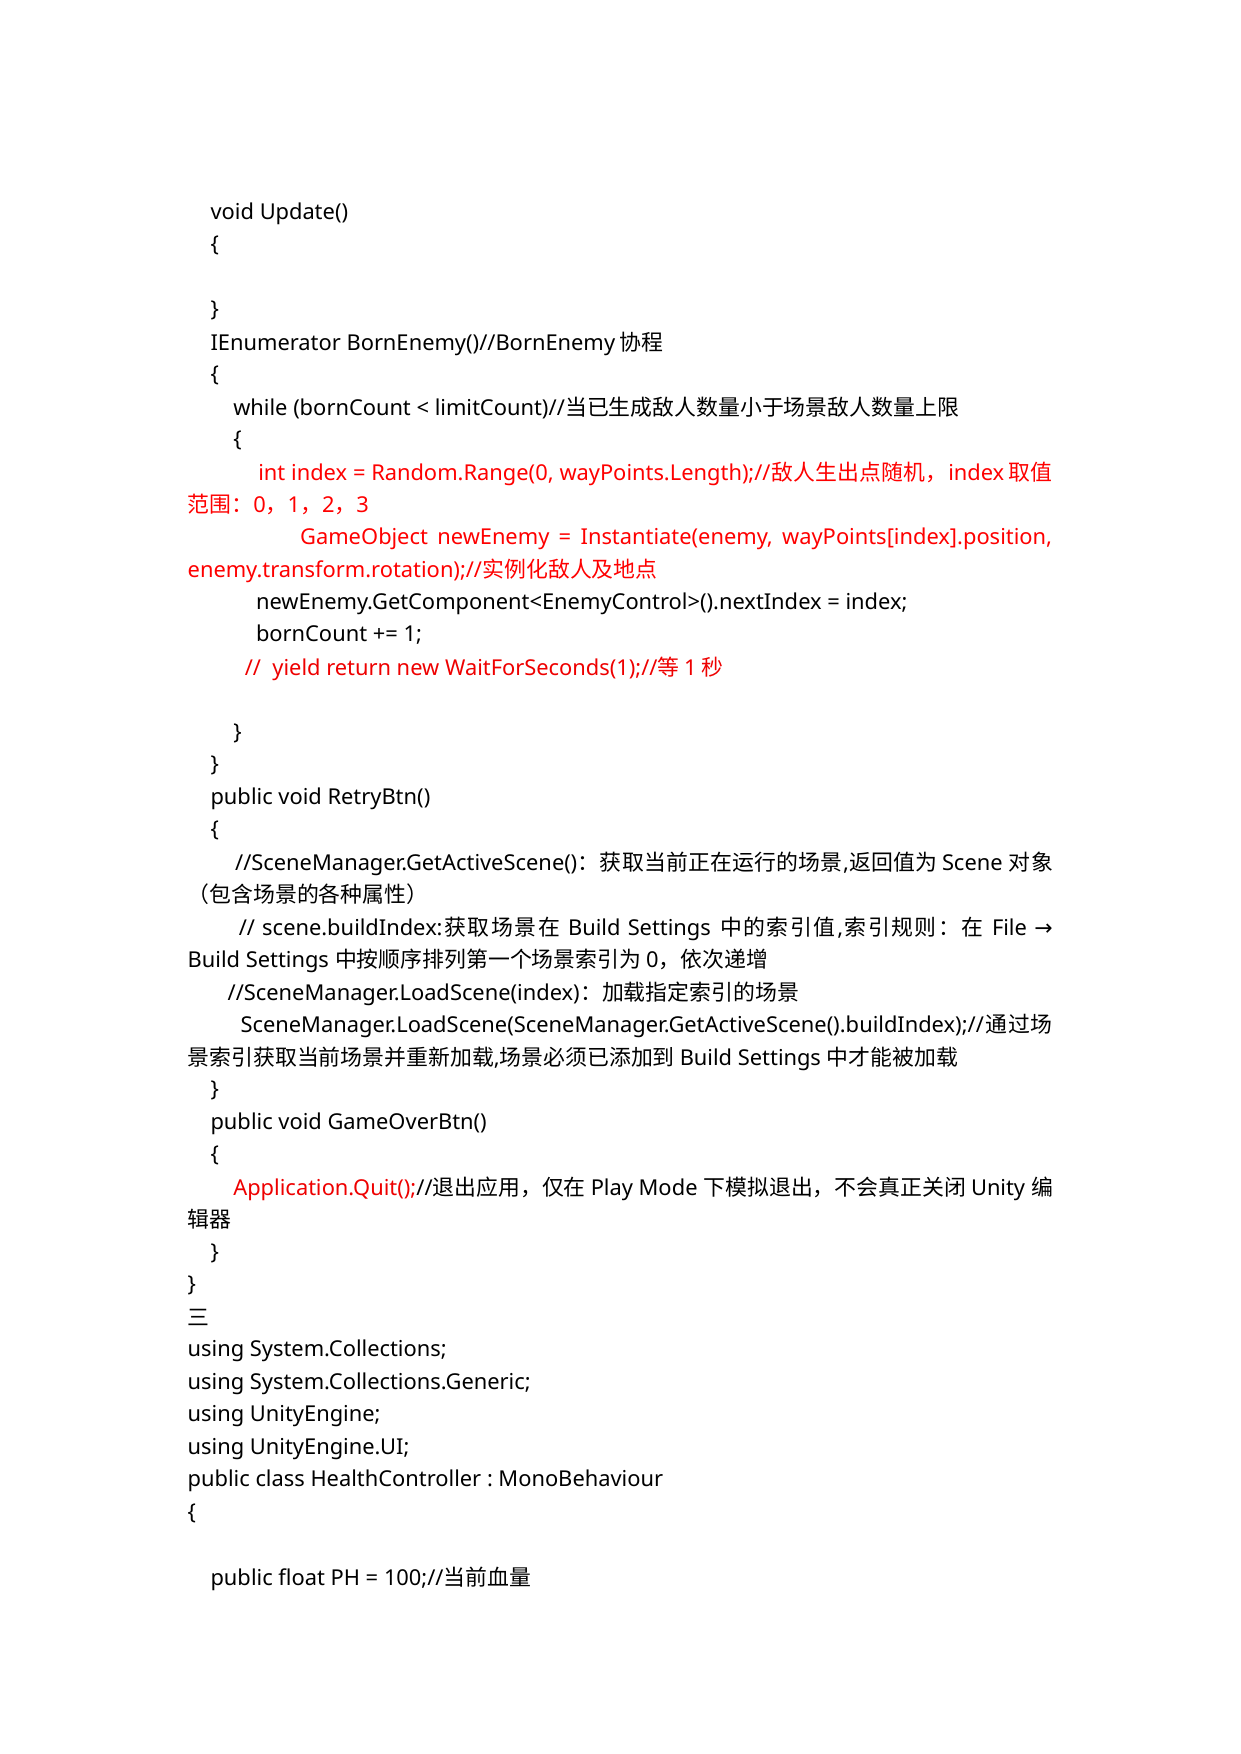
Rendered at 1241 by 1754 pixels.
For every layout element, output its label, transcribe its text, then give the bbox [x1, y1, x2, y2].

text } [187, 714, 1053, 747]
text bornCount += 1; [187, 617, 1053, 649]
text } [187, 747, 1053, 779]
text newEnemy.GetComponent<EnemyControl>().nextIndex = index; [187, 584, 1053, 617]
text { [187, 422, 1053, 454]
text //SceneManager.GetActiveScene()：获取当前正在运行的场景,返回值为Scene 对象（包含场景的各种属性） [187, 844, 1053, 909]
text { [187, 227, 1053, 259]
text } [187, 292, 1053, 324]
text 三 [187, 1299, 1053, 1332]
text using System.Collections; [187, 1332, 1053, 1364]
text public void RetryBtn() [187, 779, 1053, 812]
text { [187, 1494, 1053, 1527]
text // scene.buildIndex:获取场景在 Build Settings 中的索引值,索引规则：在 File → Build Settings 中按顺序排列第一个场景索引为 0，依次递增 [187, 909, 1053, 974]
text using UnityEngine; [187, 1397, 1053, 1429]
text void Update() [187, 194, 1053, 227]
text public class HealthController : MonoBehaviour [187, 1462, 1053, 1494]
text int index = Random.Range(0, wayPoints.Length);//敌人生出点随机，index取值范围：0，1，2，3 [187, 454, 1053, 519]
text while (bornCount < limitCount)//当已生成敌人数量小于场景敌人数量上限 [187, 389, 1053, 422]
text } [187, 1072, 1053, 1104]
text public void GameOverBtn() [187, 1104, 1053, 1137]
text using UnityEngine.UI; [187, 1429, 1053, 1462]
text //SceneManager.LoadScene(index)：加载指定索引的场景 [187, 974, 1053, 1007]
text Application.Quit();//退出应用，仅在 Play Mode 下模拟退出，不会真正关闭 Unity 编辑器 [187, 1169, 1053, 1234]
text } [187, 1267, 1053, 1299]
text { [187, 812, 1053, 844]
text public float PH = 100;//当前血量 [187, 1559, 1053, 1592]
text SceneManager.LoadScene(SceneManager.GetActiveScene().buildIndex);//通过场景索引获取当前场景并重新加载,场景必须已添加到 Build Settings 中才能被加载 [187, 1007, 1053, 1072]
text { [187, 1137, 1053, 1169]
text using System.Collections.Generic; [187, 1364, 1053, 1397]
text } [187, 1234, 1053, 1267]
text { [187, 357, 1053, 389]
text IEnumerator BornEnemy()//BornEnemy协程 [187, 324, 1053, 357]
text // yield return new WaitForSeconds(1);//等1秒 [187, 649, 1053, 682]
text GameObject newEnemy = Instantiate(enemy, wayPoints[index].position, enemy.transform.rotation);//实例化敌人及地点 [187, 519, 1053, 584]
